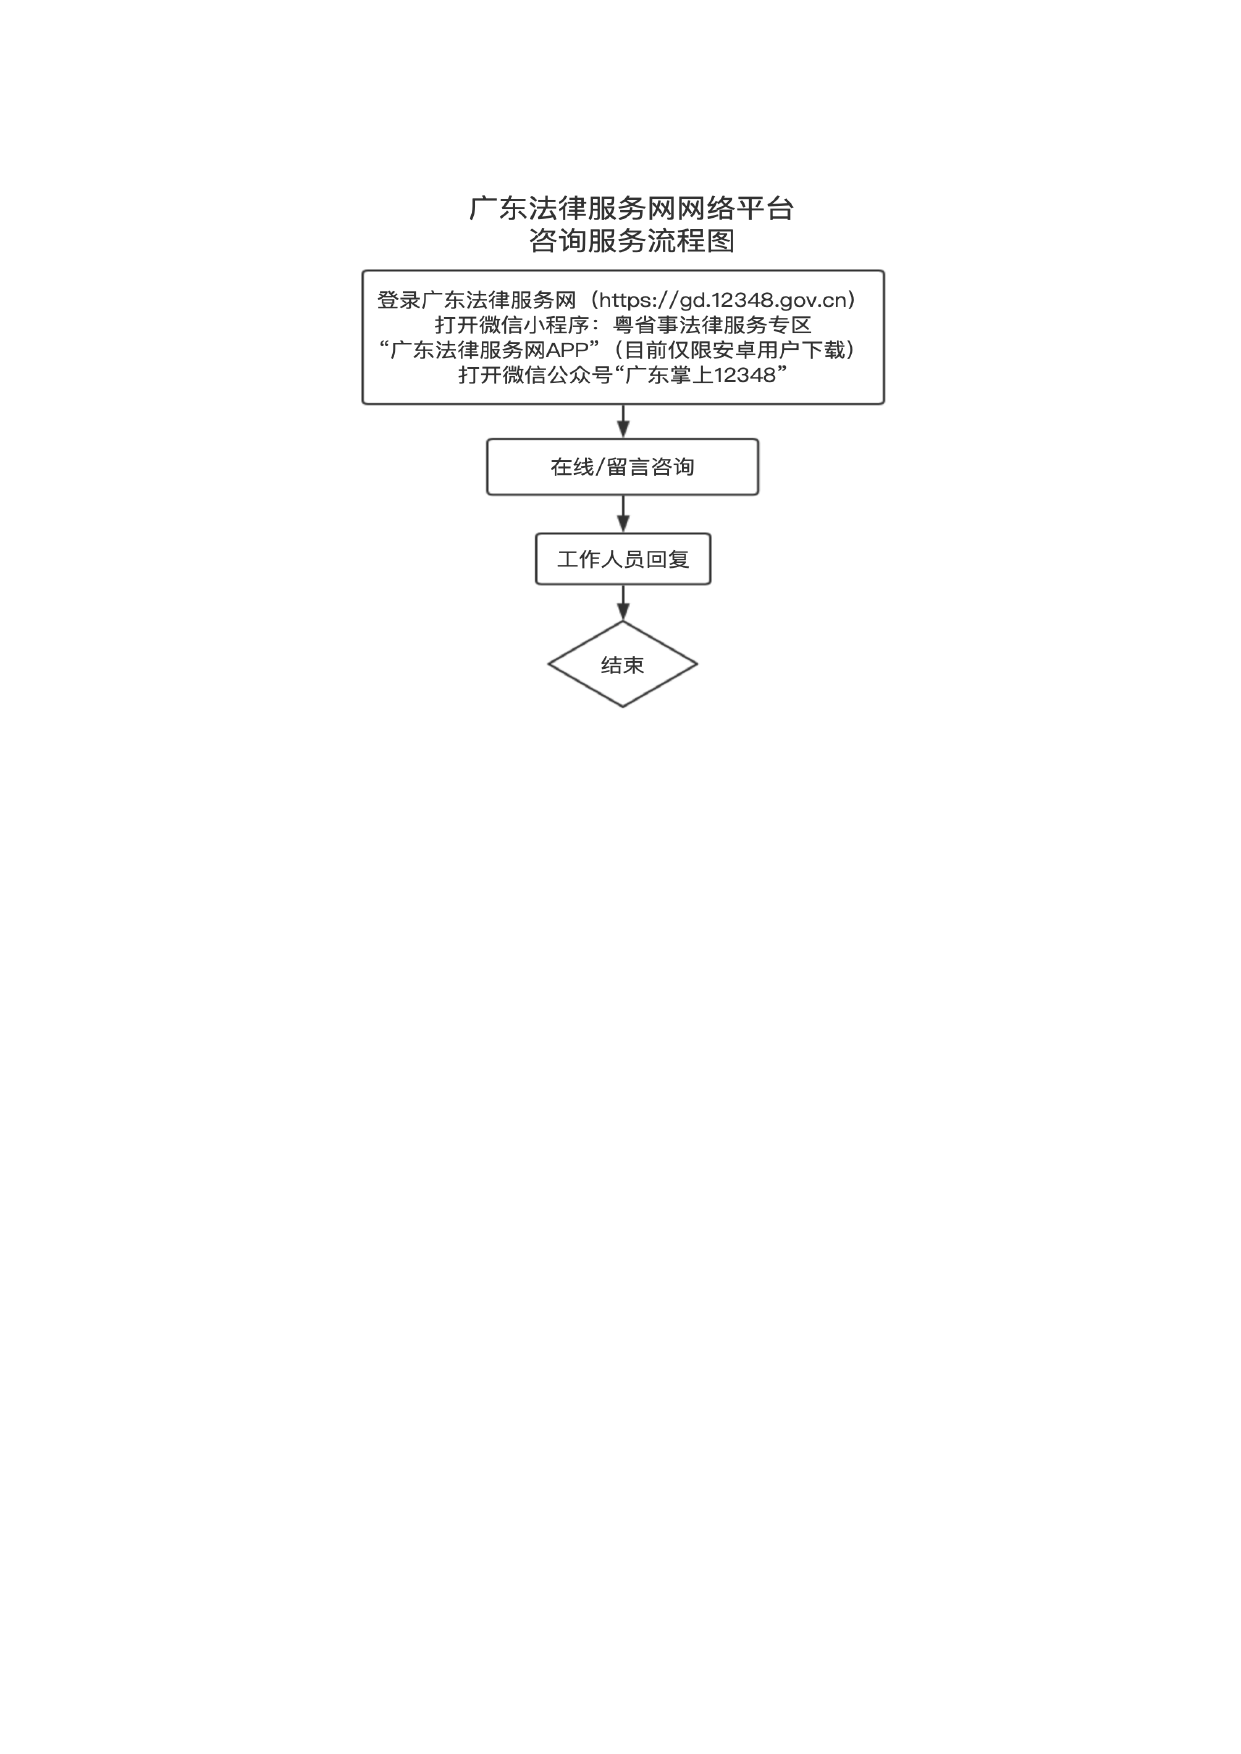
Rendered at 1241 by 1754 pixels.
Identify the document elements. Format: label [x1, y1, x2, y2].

picture [332, 162, 909, 712]
